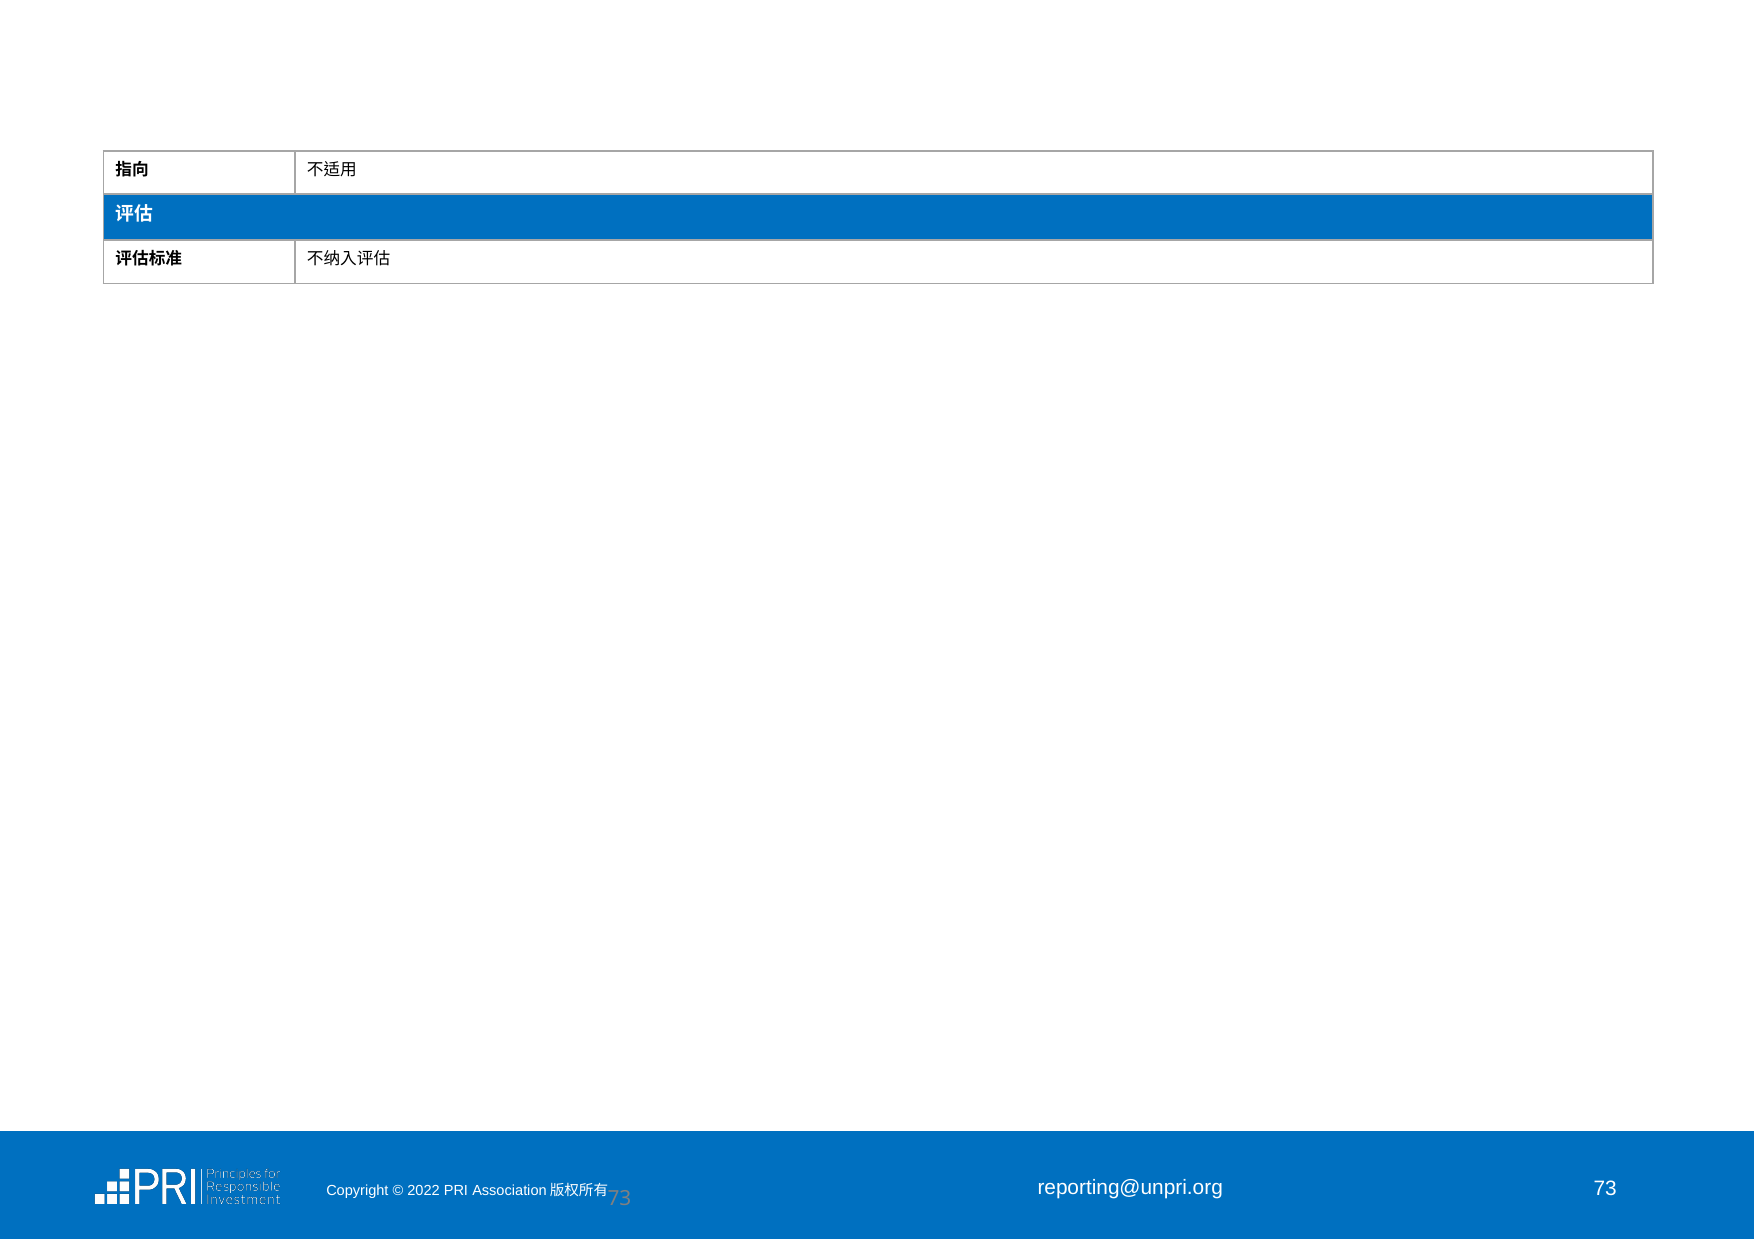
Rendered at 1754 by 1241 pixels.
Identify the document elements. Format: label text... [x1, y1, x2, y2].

picture [92, 1166, 282, 1207]
table_cell 不适用 [296, 152, 1652, 193]
table_cell 评估 [104, 195, 1652, 239]
table_cell 指向 [104, 152, 294, 193]
table_cell 不纳入评估 [296, 241, 1652, 282]
table_cell 评估标准 [104, 241, 294, 282]
